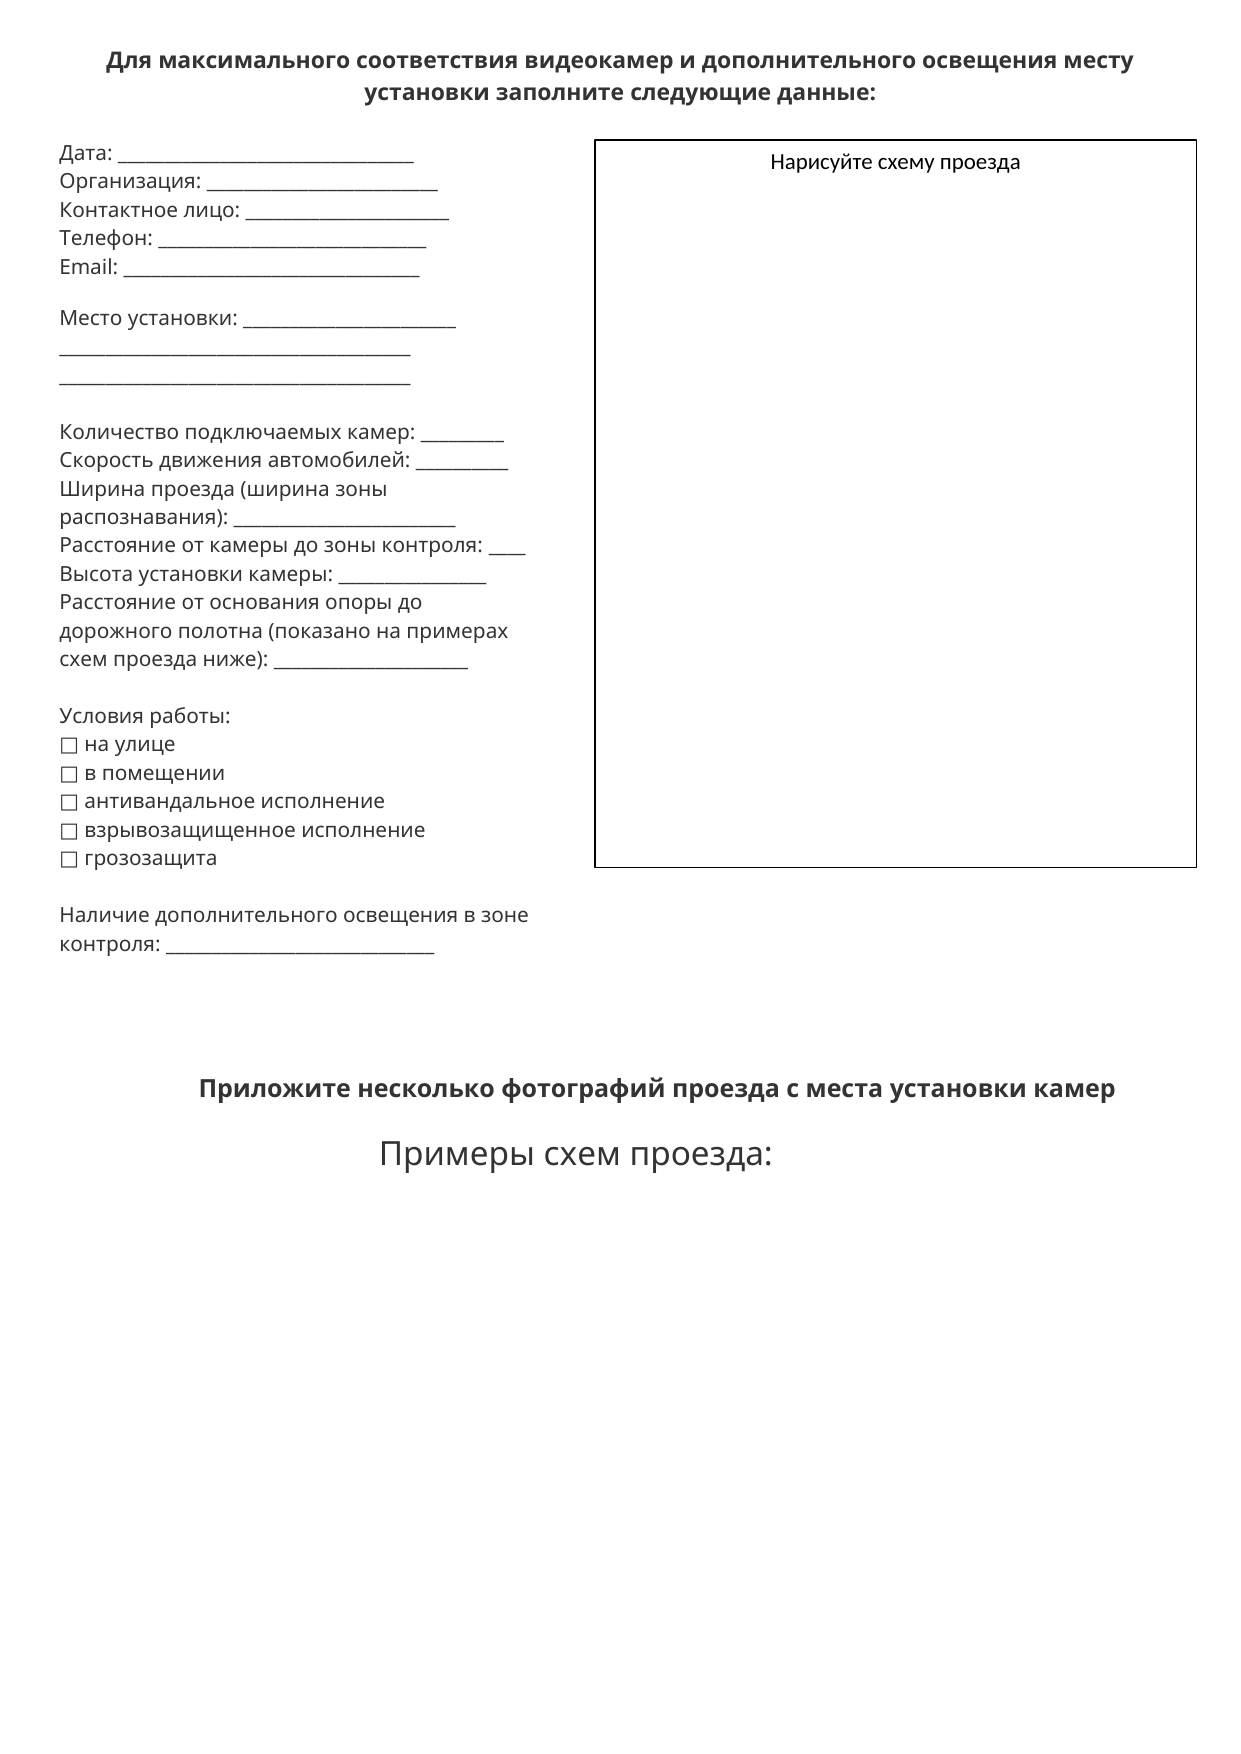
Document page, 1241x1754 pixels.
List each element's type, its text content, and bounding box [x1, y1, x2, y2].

text Условия работы: □ на улице [59, 701, 594, 758]
text дорожного полотна (показано на примерах [59, 616, 594, 644]
text Для максимального соответствия видеокамер и дополнительного освещения месту установки заполните следующие данные: [59, 44, 1181, 107]
text ______________________________________ [59, 360, 594, 388]
text □ грозозащита [59, 843, 1167, 872]
text Высота установки камеры: ________________ [59, 559, 594, 587]
text Наличие дополнительного освещения в зоне [59, 900, 1167, 929]
text □ антивандальное исполнение □ взрывозащищенное исполнение [59, 786, 594, 843]
text Ширина проезда (ширина зоны [59, 474, 594, 502]
text Дата: ________________________________ Организация: _________________________ Контактное лицо: ______________________ Телефон: _____________________________ Email: ________________________________ [59, 138, 1167, 280]
text Место установки: _______________________ [59, 303, 594, 331]
text Расстояние от основания опоры до [59, 587, 594, 616]
text Количество подключаемых камер: _________ [59, 417, 594, 445]
text распознавания): ________________________ [59, 502, 594, 531]
text Приложите несколько фотографий проезда с места установки камер [59, 1070, 1240, 1104]
text □ в помещении [59, 758, 594, 786]
text ______________________________________ [59, 331, 594, 360]
text Скорость движения автомобилей: __________ [59, 445, 594, 474]
text Примеры схем проезда: [59, 1130, 1093, 1175]
text схем проезда ниже): _____________________ [59, 644, 594, 673]
text контроля: _____________________________ [59, 929, 1167, 957]
text Расстояние от камеры до зоны контроля: ____ [59, 531, 594, 559]
